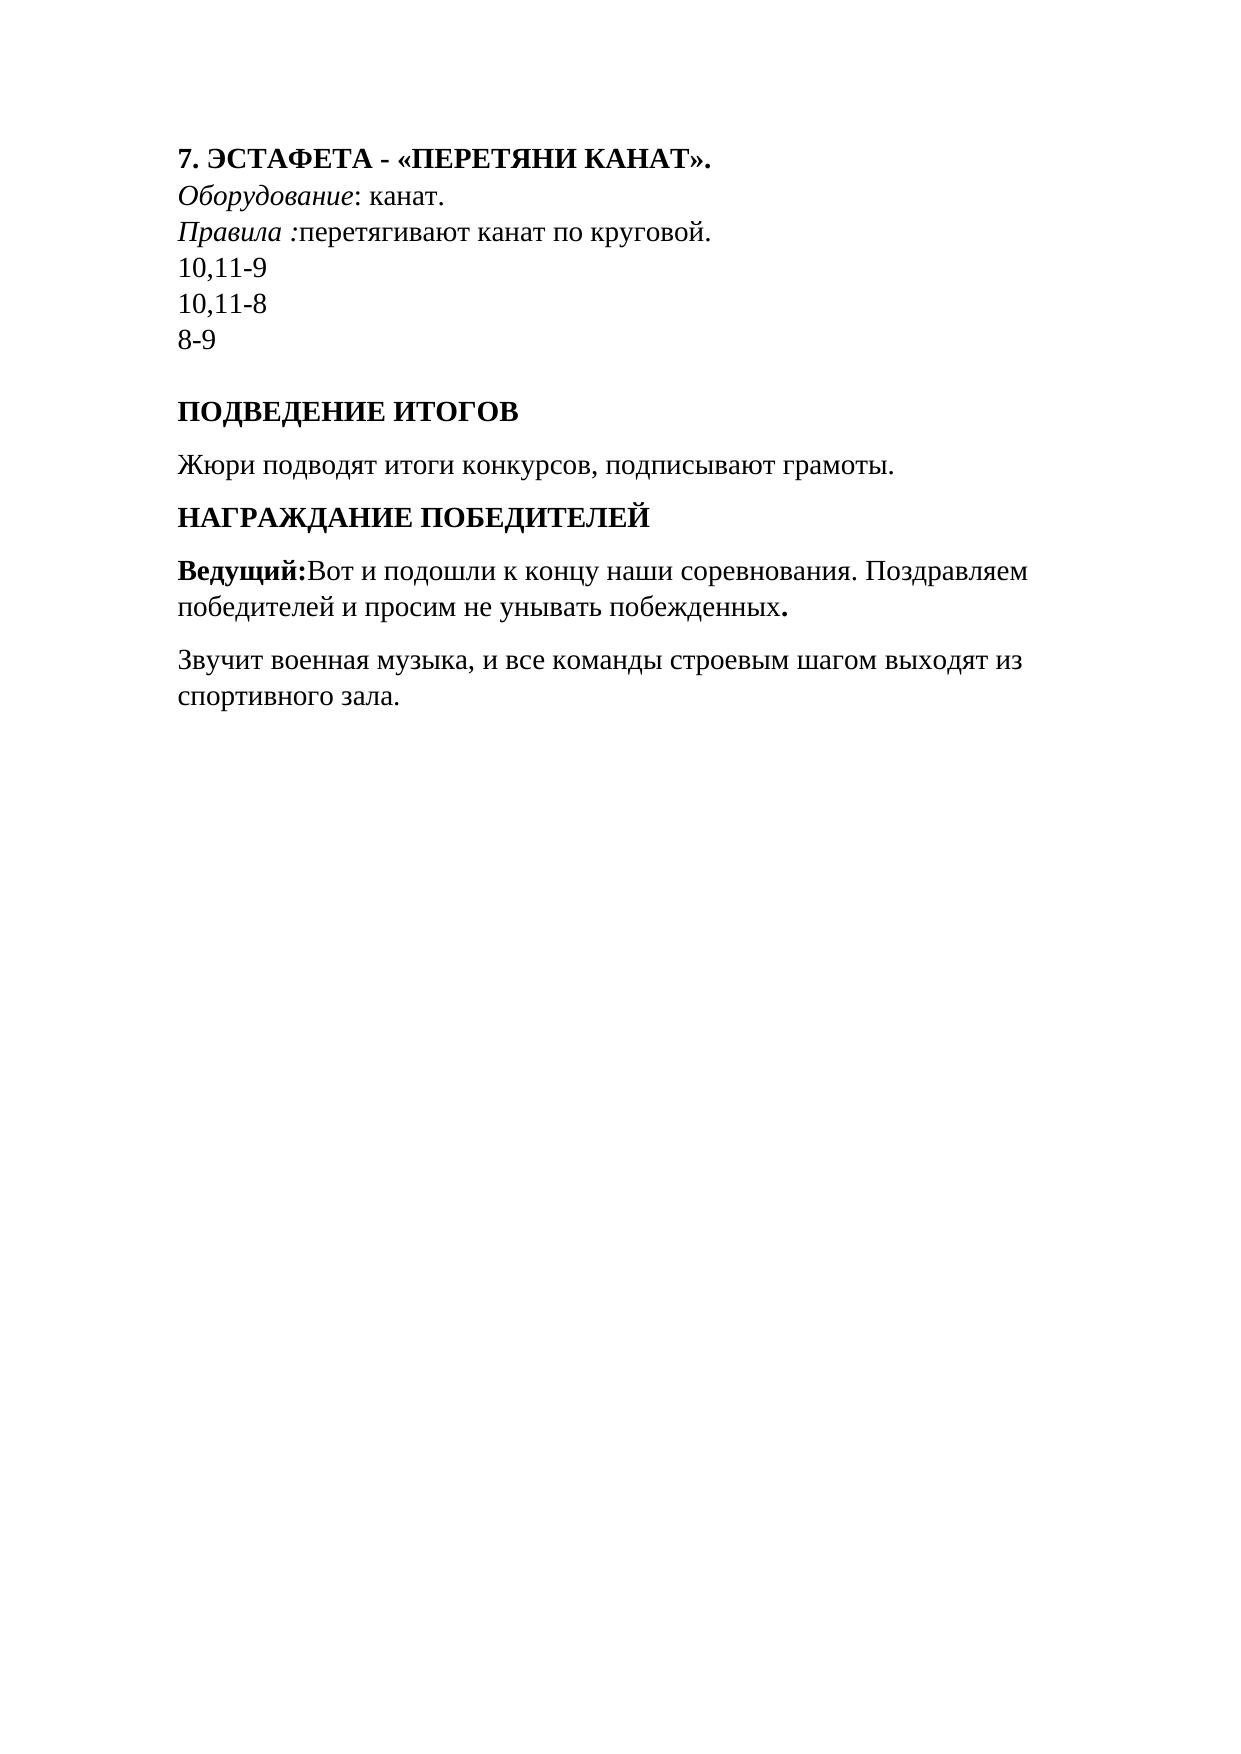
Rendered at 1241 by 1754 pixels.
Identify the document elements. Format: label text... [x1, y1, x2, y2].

text Звучит военная музыка, и все команды строевым шагом выходят из спортивного зала. [177, 642, 1181, 712]
text 7. ЭСТАФЕТА - «ПЕРЕТЯНИ КАНАТ». [177, 141, 1181, 175]
text 10,11-9 [177, 250, 1181, 283]
text 8-9 [177, 322, 1181, 356]
text Ведущий:Вот и подошли к концу наши соревнования. Поздравляем победителей и просим не унывать побежденных. [177, 553, 1181, 623]
text 10,11-8 [177, 286, 1181, 319]
text Правила :перетягивают канат по круговой. [177, 214, 1181, 247]
text Жюри подводят итоги конкурсов, подписывают грамоты. [177, 447, 1181, 481]
text Оборудование: канат. [177, 178, 1181, 211]
text ПОДВЕДЕНИЕ ИТОГОВ [177, 394, 1181, 428]
text НАГРАЖДАНИЕ ПОБЕДИТЕЛЕЙ [177, 500, 1181, 534]
